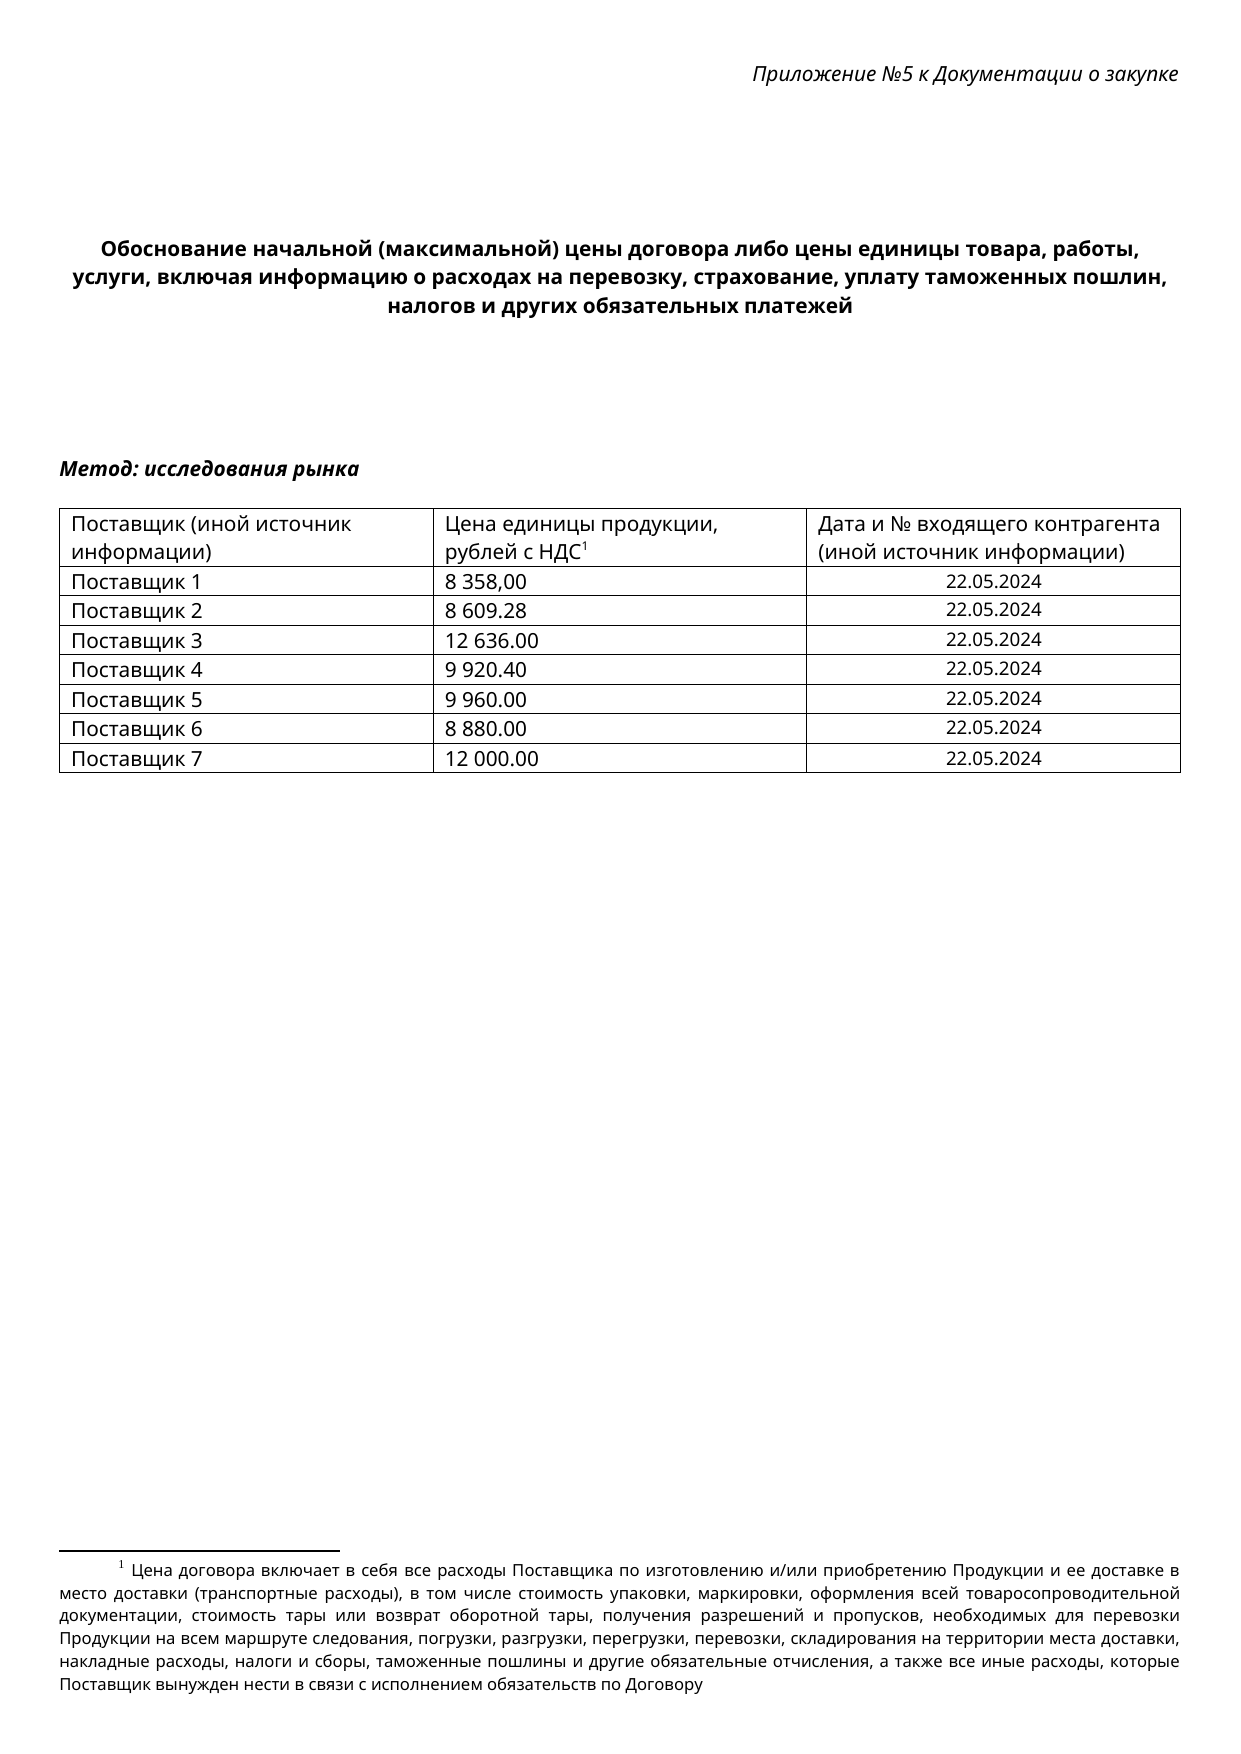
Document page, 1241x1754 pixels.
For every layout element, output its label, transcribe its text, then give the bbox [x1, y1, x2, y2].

table_cell 9 920.40 [434, 655, 806, 684]
table_cell Поставщик 2 [60, 596, 433, 625]
table_cell 22.05.2024 [807, 596, 1180, 625]
table_cell 12 000.00 [434, 744, 806, 772]
table_cell 9 960.00 [434, 685, 806, 713]
table_cell Поставщик 3 [60, 626, 433, 654]
table_cell 8 358,00 [434, 567, 806, 595]
table_cell 22.05.2024 [807, 626, 1180, 654]
table_cell 8 880.00 [434, 714, 806, 743]
table_cell 22.05.2024 [807, 655, 1180, 684]
table_cell 22.05.2024 [807, 714, 1180, 743]
table_cell Поставщик 7 [60, 744, 433, 772]
table_cell Поставщик 1 [60, 567, 433, 595]
table_header Цена единицы продукции, рублей с НДС [434, 509, 806, 566]
text Обоснование начальной (максимальной) цены договора либо цены единицы товара, работы, услуги, включая информацию о расходах на перевозку, страхование, уплату таможенных пошлин, налогов и других обязательных платежей [59, 234, 1181, 319]
table_header Дата и № входящего контрагента (иной источник информации) [807, 509, 1180, 566]
table_cell Поставщик 6 [60, 714, 433, 743]
table_cell Поставщик 5 [60, 685, 433, 713]
table_header Поставщик (иной источник информации) [60, 509, 433, 566]
table_cell 22.05.2024 [807, 567, 1180, 595]
table_cell 22.05.2024 [807, 685, 1180, 713]
table_cell 8 609.28 [434, 596, 806, 625]
list Приложение №5 к Документации о закупке [134, 59, 1181, 87]
table_cell 12 636.00 [434, 626, 806, 654]
table_cell Поставщик 4 [60, 655, 433, 684]
table_cell 22.05.2024 [807, 744, 1180, 772]
text Метод: исследования рынка [59, 454, 1181, 483]
